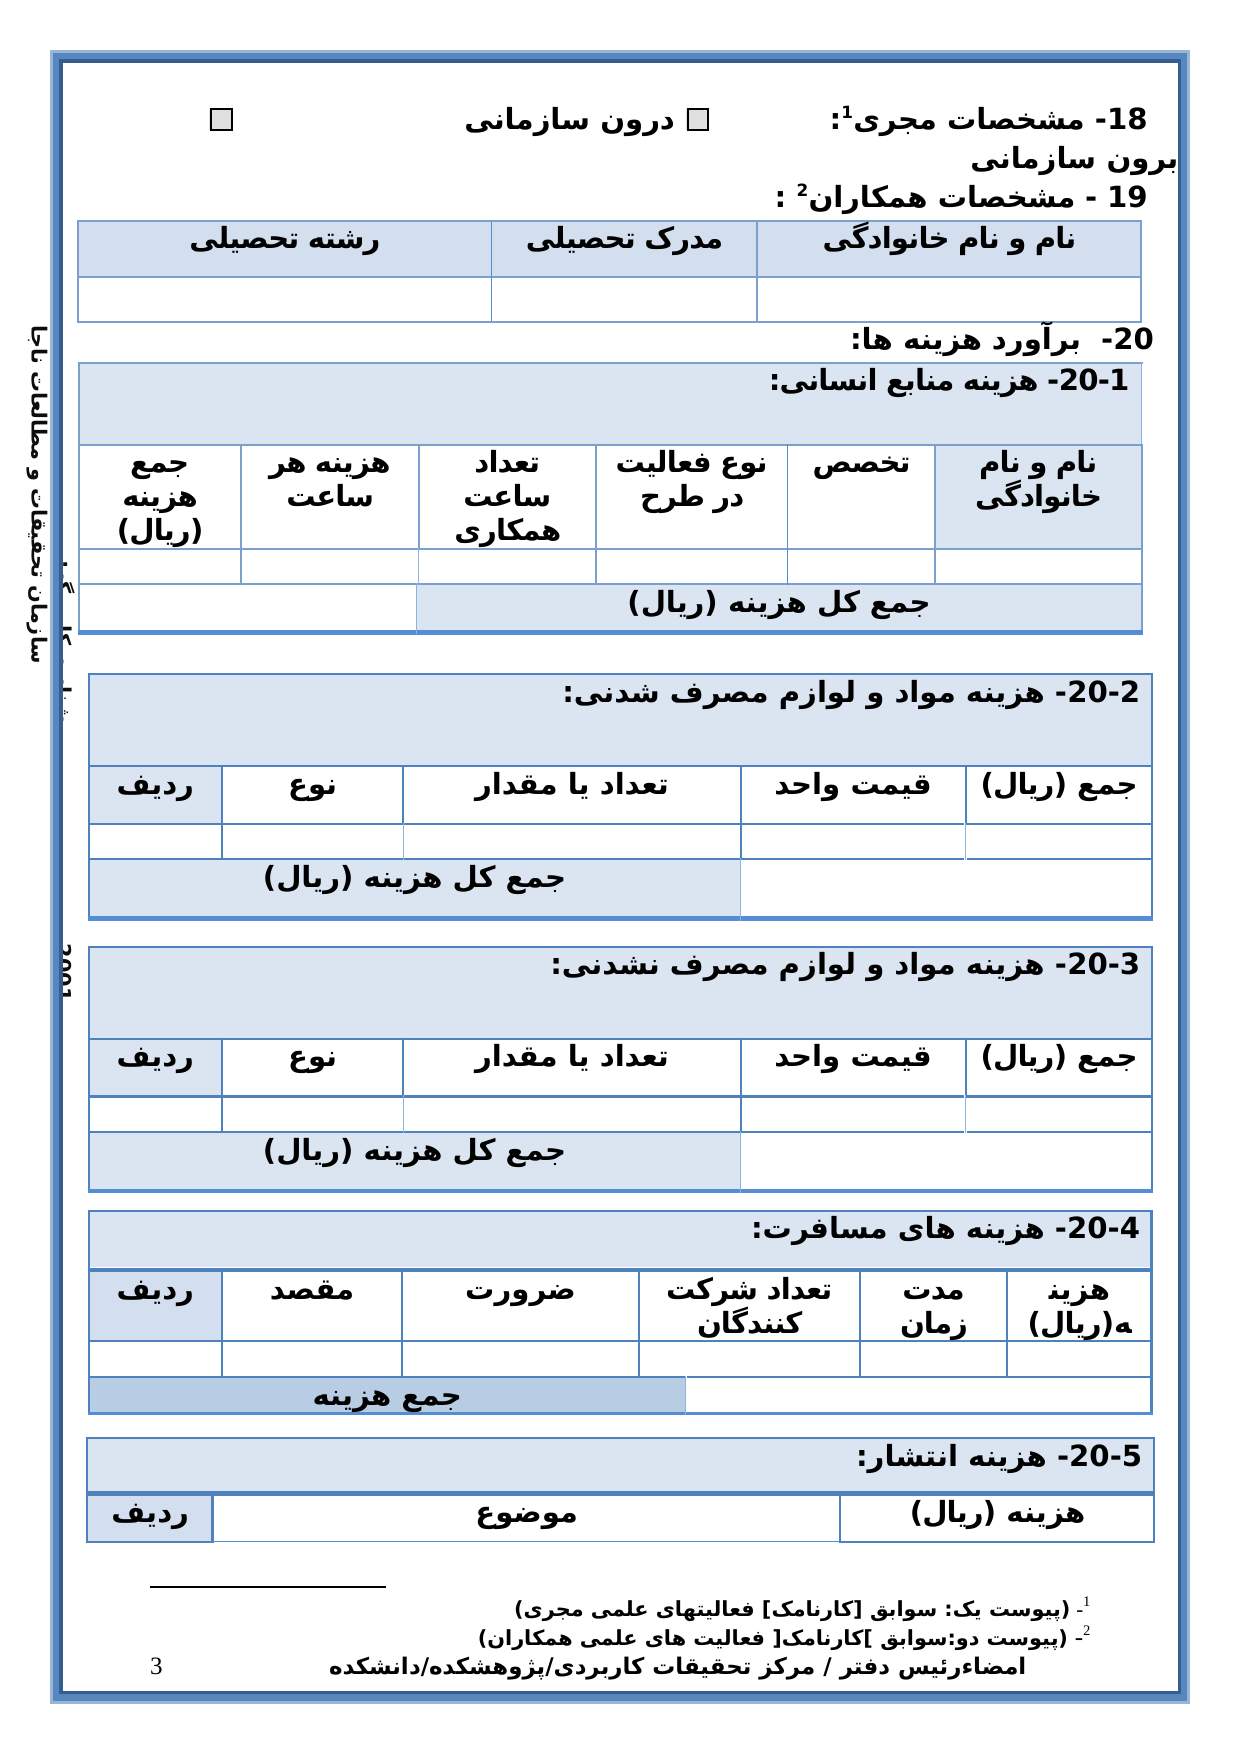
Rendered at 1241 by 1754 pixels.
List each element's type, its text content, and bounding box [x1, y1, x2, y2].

table_cell مدت زمان [861, 1272, 1006, 1340]
table_cell [788, 550, 934, 583]
table_cell [90, 1342, 221, 1376]
table_cell هزینه(ریال) [1008, 1272, 1150, 1340]
table_cell [742, 1095, 965, 1131]
table_cell [758, 278, 1140, 321]
table_cell جمع (ریال) [967, 767, 1151, 823]
table_cell [90, 825, 221, 858]
table_cell [597, 550, 787, 583]
table_cell هزینه (ریال) [841, 1496, 1153, 1541]
table_cell [223, 1098, 403, 1131]
table_cell تخصص [788, 446, 934, 548]
table_cell جمع کل هزینه (ریال) [90, 860, 740, 916]
table_cell نوع [223, 1040, 402, 1095]
table_cell [223, 1342, 401, 1376]
table_cell ضرورت [403, 1272, 638, 1340]
table_header 20-1- هزینه منابع انسانی: [80, 364, 1141, 444]
table_cell [640, 1342, 859, 1376]
table_cell [242, 550, 418, 583]
table_cell قیمت واحد [742, 767, 965, 823]
table_cell [404, 1098, 740, 1131]
table_header مدرک تحصیلی [492, 222, 756, 276]
table_header نام و نام خانوادگی [758, 222, 1140, 276]
table_cell [966, 825, 1151, 858]
table_cell [79, 278, 491, 321]
table_cell تعداد ساعت همکاری [420, 446, 595, 548]
table_cell [1008, 1342, 1150, 1376]
table_cell [741, 858, 1151, 916]
table_cell نام و نام خانوادگی [936, 446, 1141, 548]
table_cell ردیف [90, 1040, 221, 1095]
table_header 20-5- هزینه انتشار: [88, 1439, 1153, 1491]
table_cell جمع کل هزینه (ریال) [90, 1133, 740, 1189]
table_cell [686, 1377, 1150, 1412]
table_cell جمع هزینه (ریال) [80, 446, 240, 548]
table_cell نوع [223, 767, 402, 823]
table_cell تعداد یا مقدار [404, 767, 740, 823]
table_cell [741, 1131, 1151, 1189]
table_cell جمع (ریال) [967, 1040, 1151, 1095]
table_cell [404, 825, 740, 858]
table_header 20-3- هزینه مواد و لوازم مصرف نشدنی: [90, 948, 1151, 1038]
table_cell [742, 823, 965, 858]
table_cell ردیف [90, 1272, 221, 1340]
table_header 20-4- هزینه های مسافرت: [90, 1212, 1150, 1267]
table_cell [403, 1342, 638, 1376]
text 20- برآورد هزینه ها: [150, 323, 1154, 357]
table_cell [492, 278, 756, 321]
table_cell [90, 1098, 221, 1131]
table_header 20-2- هزینه مواد و لوازم مصرف شدنی: [90, 675, 1151, 765]
table_cell جمع هزینه [90, 1378, 685, 1412]
table_cell موضوع [214, 1496, 839, 1541]
table_cell [80, 585, 416, 630]
table_cell هزینه هر ساعت [242, 446, 418, 548]
table_cell تعداد یا مقدار [404, 1040, 740, 1095]
table_cell مقصد [223, 1272, 401, 1340]
table_cell [936, 550, 1141, 583]
table_cell [419, 550, 595, 583]
table_cell [966, 1098, 1151, 1131]
table_cell [223, 825, 403, 858]
table_cell جمع کل هزینه (ریال) [417, 585, 1141, 630]
text 18- مشخصات مجری: درون سازمانی برون سازمانی [150, 103, 1178, 176]
table_cell تعداد شرکت کنندگان [640, 1272, 859, 1340]
table_cell [80, 550, 240, 583]
table_cell ردیف [88, 1496, 211, 1541]
table_cell [861, 1342, 1006, 1376]
table_cell ردیف [90, 767, 221, 823]
text 19 - مشخصات همکاران : [150, 181, 1178, 214]
table_cell قیمت واحد [742, 1040, 965, 1095]
table_header رشته تحصیلی [79, 222, 491, 276]
table_cell نوع فعالیت در طرح [597, 446, 787, 548]
